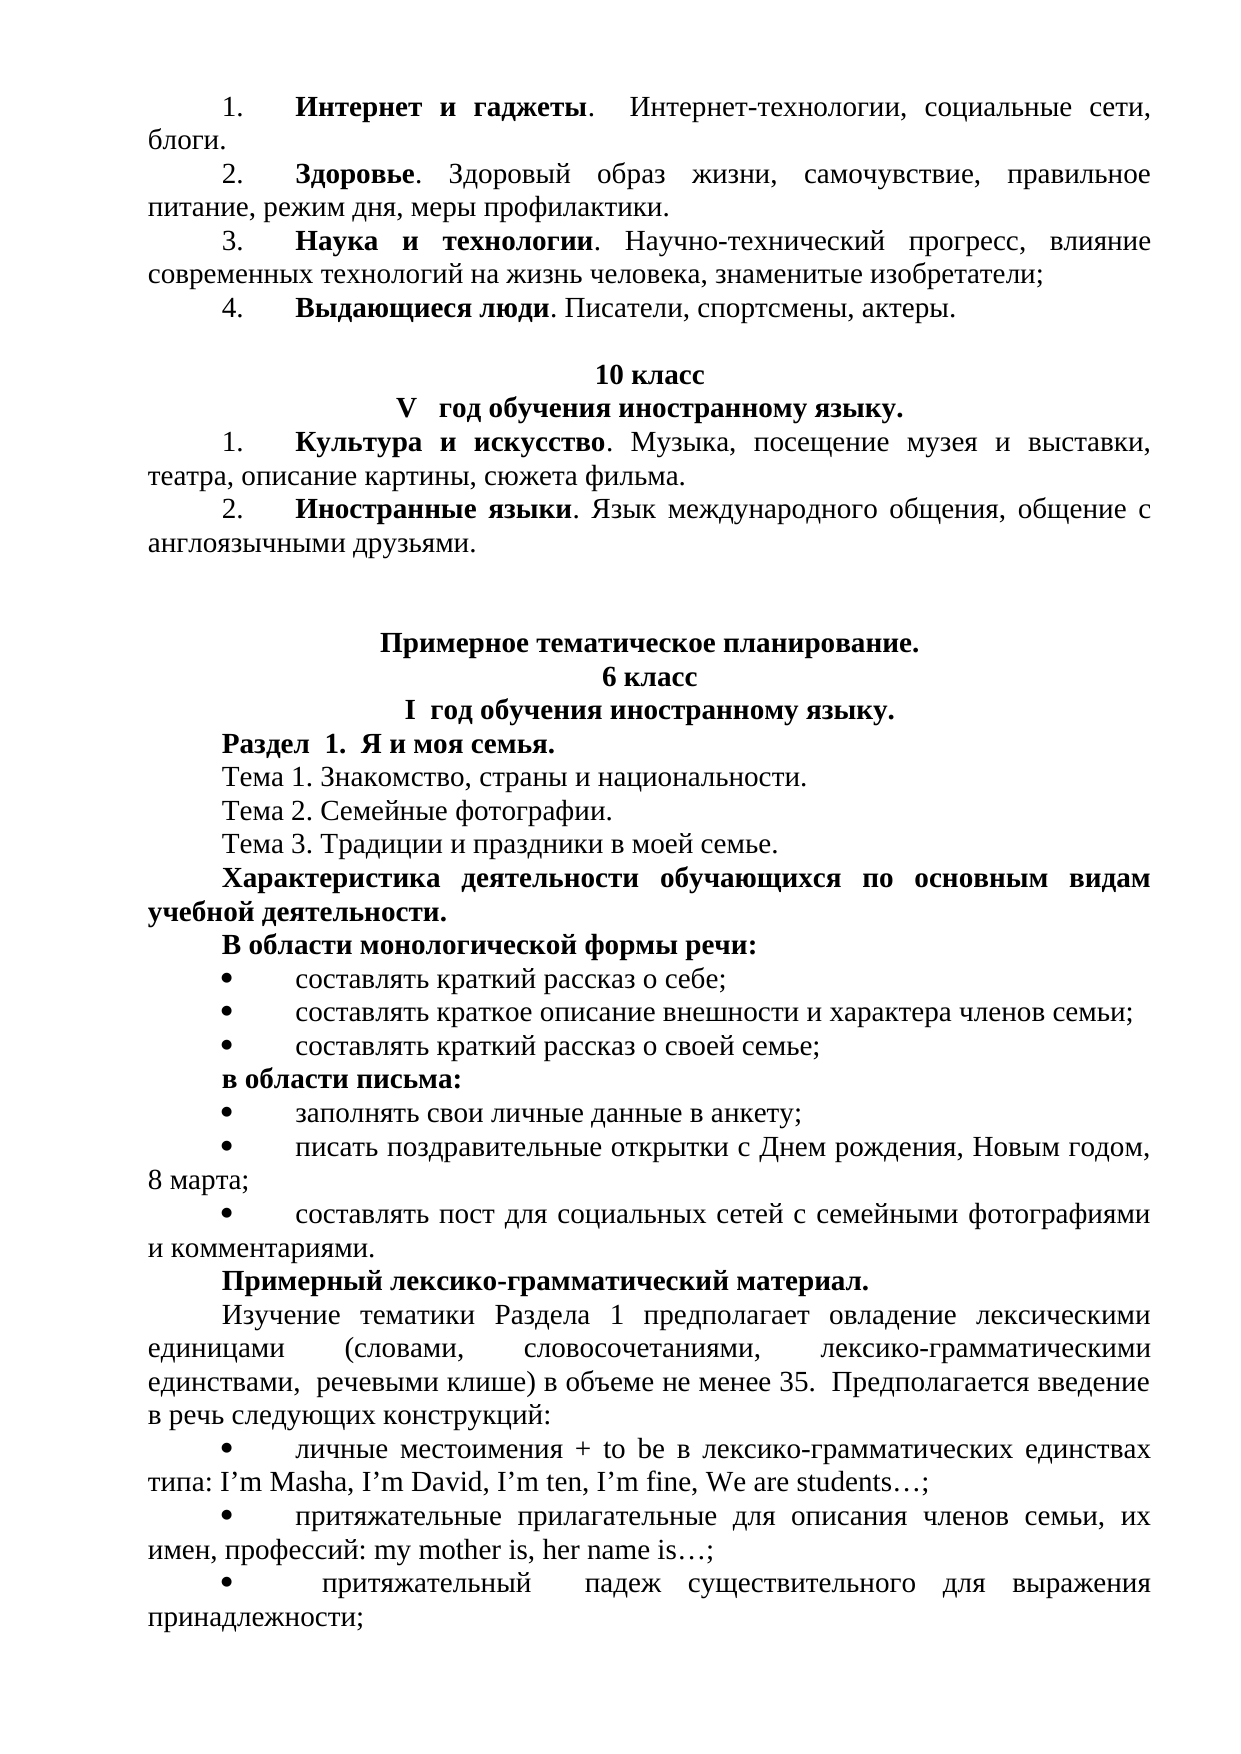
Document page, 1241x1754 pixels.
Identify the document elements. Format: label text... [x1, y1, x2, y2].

list Иностранные языки. Язык международного общения, общение с англоязычными друзьями. [148, 491, 1152, 558]
list притяжательные прилагательные для описания членов семьи, их имен, профессий: my mother is, her name is…; [148, 1498, 1152, 1565]
text В области монологической формы речи: [148, 927, 1152, 961]
list Здоровье. Здоровый образ жизни, самочувствие, правильное питание, режим дня, меры профилактики. [148, 156, 1152, 223]
text Примерное тематическое планирование. [148, 625, 1152, 659]
text I год обучения иностранному языку. [148, 692, 1152, 726]
list составлять краткое описание внешности и характера членов семьи; [148, 994, 1152, 1028]
text Примерный лексико-грамматический материал. [148, 1263, 1152, 1297]
text V год обучения иностранному языку. [148, 391, 1152, 424]
text Характеристика деятельности обучающихся по основным видам учебной деятельности. [148, 860, 1152, 927]
list Культура и искусство. Музыка, посещение музея и выставки, театра, описание картины, сюжета фильма. [148, 424, 1152, 491]
text 6 класс [148, 659, 1152, 692]
list Выдающиеся люди. Писатели, спортсмены, актеры. [148, 290, 1152, 323]
text Изучение тематики Раздела 1 предполагает овладение лексическими единицами (словами, словосочетаниями, лексико-грамматическими единствами, речевыми клише) в объеме не менее 35. Предполагается введение в речь следующих конструкций: [148, 1297, 1152, 1431]
text Тема 3. Традиции и праздники в моей семье. [148, 827, 1152, 860]
text 10 класс [148, 357, 1152, 391]
list составлять краткий рассказ о своей семье; [148, 1028, 1152, 1062]
list личные местоимения + to be в лексико-грамматических единствах типа: I’m Masha, I’m David, I’m ten, I’m fine, We are students…; [148, 1431, 1152, 1498]
list Интернет и гаджеты. Интернет-технологии, социальные сети, блоги. [148, 89, 1152, 156]
list писать поздравительные открытки с Днем рождения, Новым годом, 8 марта; [148, 1129, 1152, 1196]
list составлять пост для социальных сетей с семейными фотографиями и комментариями. [148, 1196, 1152, 1263]
text Тема 1. Знакомство, страны и национальности. [148, 759, 1152, 793]
list составлять краткий рассказ о себе; [148, 961, 1152, 994]
list Наука и технологии. Научно-технический прогресс, влияние современных технологий на жизнь человека, знаменитые изобретатели; [148, 223, 1152, 290]
list притяжательный падеж существительного для выражения принадлежности; [148, 1565, 1152, 1632]
text Тема 2. Семейные фотографии. [148, 793, 1152, 827]
list заполнять свои личные данные в анкету; [148, 1095, 1152, 1129]
text Раздел 1. Я и моя семья. [148, 726, 1152, 759]
text в области письма: [222, 1062, 1152, 1095]
